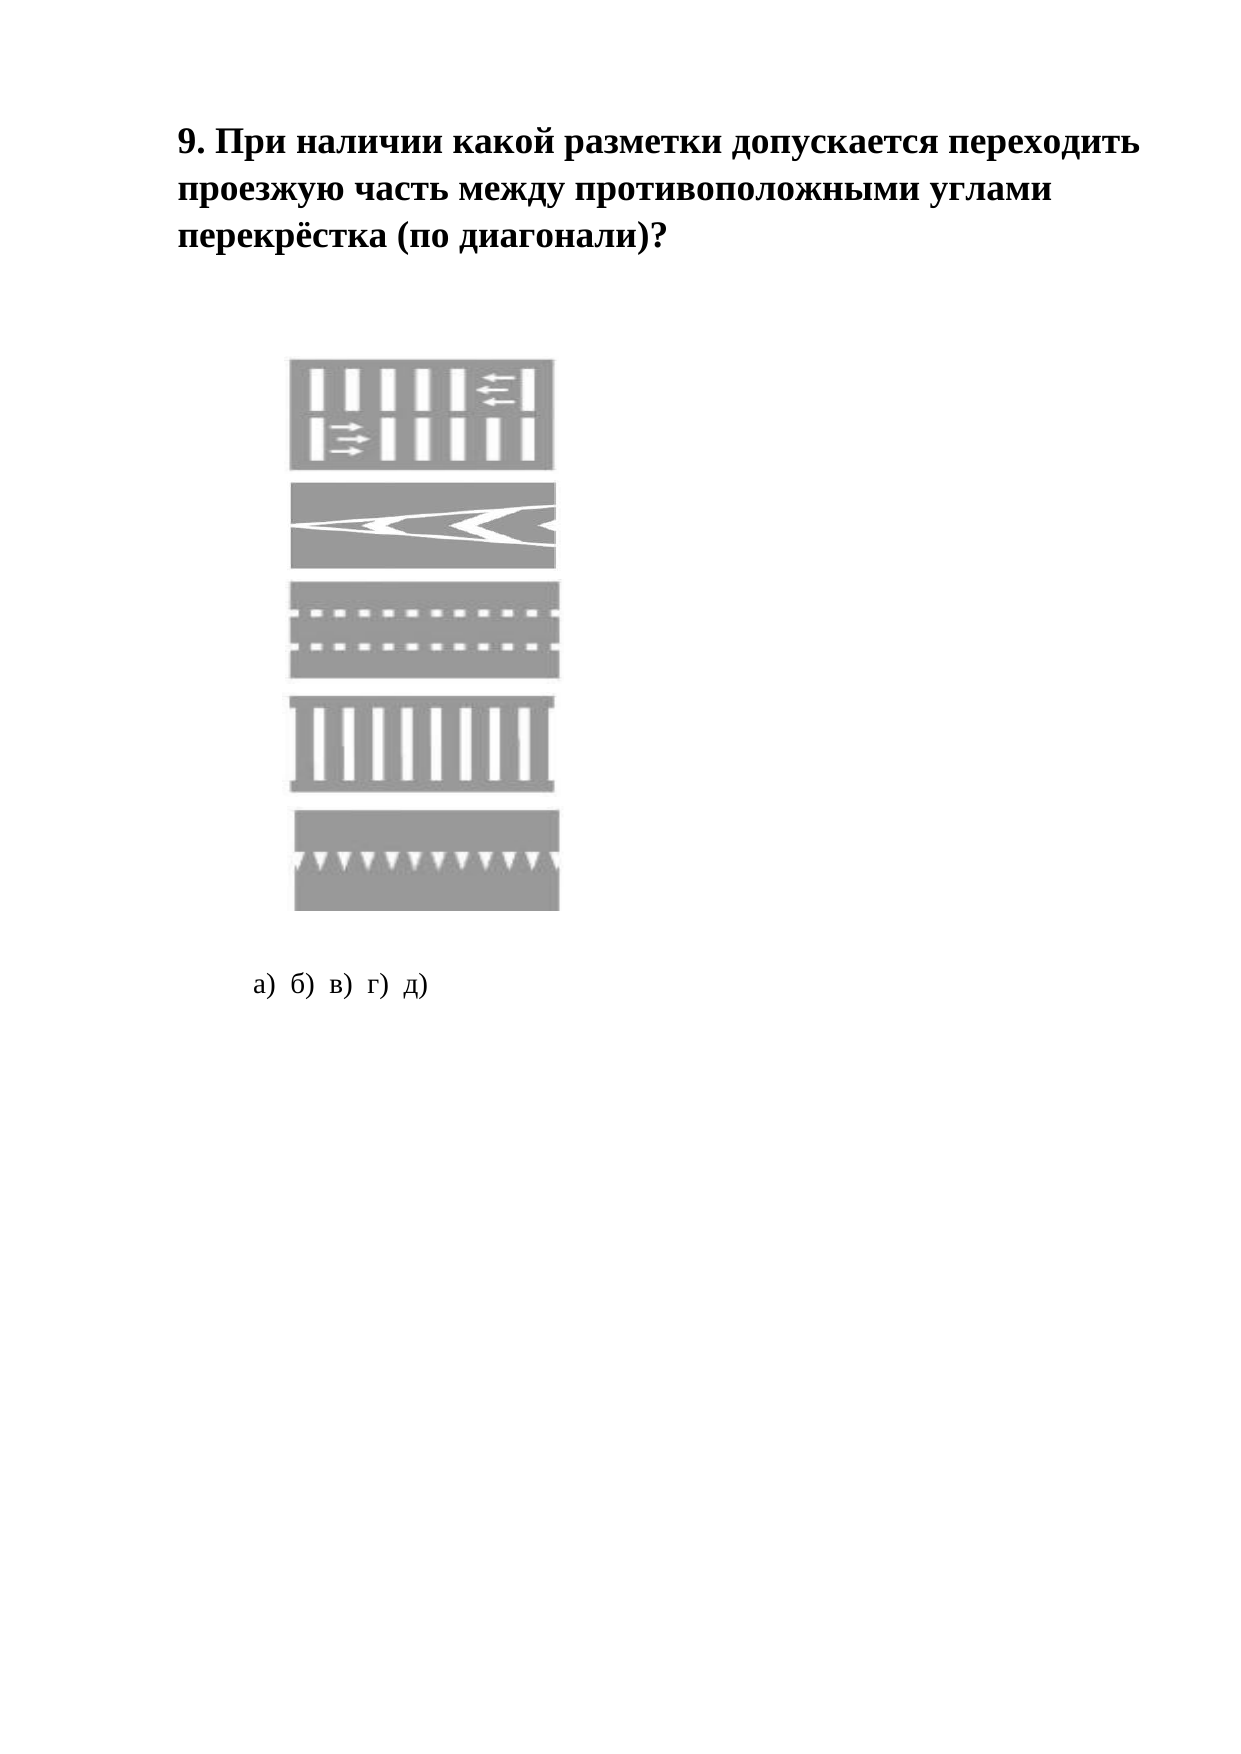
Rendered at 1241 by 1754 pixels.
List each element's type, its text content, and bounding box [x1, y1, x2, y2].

text а) б) в) г) д) [253, 604, 439, 1000]
picture [287, 806, 566, 911]
picture [282, 692, 561, 797]
picture [284, 356, 559, 474]
text 9. При наличии какой разметки допускается переходить проезжую часть между противоположными углами перекрёстка (по диагонали)? [177, 118, 1151, 256]
picture [285, 579, 564, 684]
picture [287, 480, 561, 573]
